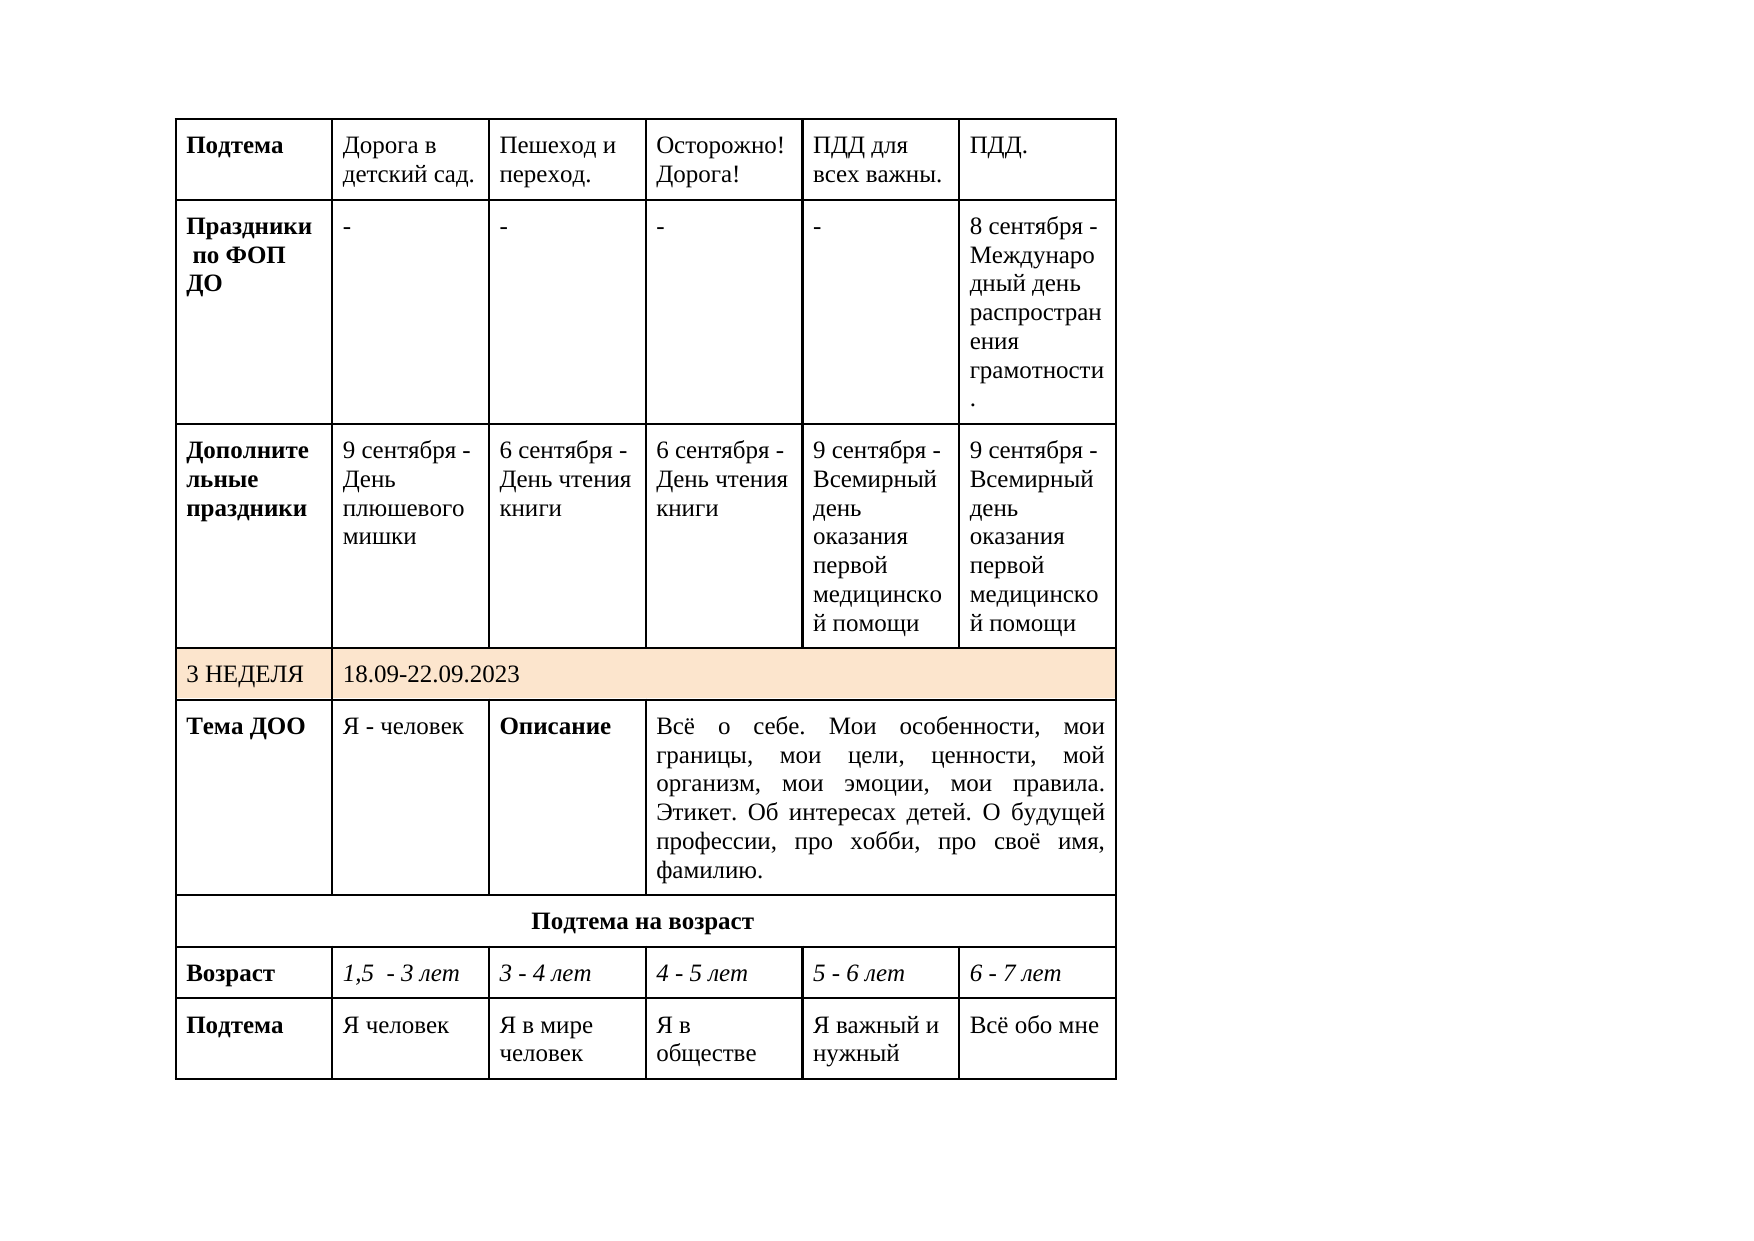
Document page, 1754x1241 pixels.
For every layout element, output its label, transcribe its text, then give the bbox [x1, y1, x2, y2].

table_cell ПДД. [960, 120, 1115, 198]
table_cell Тема ДОО [177, 701, 331, 894]
table_cell Осторожно! Дорога! [647, 120, 801, 198]
table_cell Я важный и нужный [804, 999, 958, 1078]
table_cell 3 - 4 лет [490, 948, 645, 997]
table_cell Подтема [177, 120, 331, 198]
table_cell 4 - 5 лет [647, 948, 801, 997]
table_cell 18.09-22.09.2023 [333, 649, 1115, 698]
table_cell Дорога в детский сад. [333, 120, 488, 198]
table_cell 6 сентября - День чтения книги [490, 425, 645, 647]
table_cell - [490, 201, 645, 423]
table_cell 3 НЕДЕЛЯ [177, 649, 331, 698]
table_cell 9 сентября - Всемирный день оказания первой медицинской помощи [804, 425, 958, 647]
table_cell - [333, 201, 488, 423]
table_cell 1,5 - 3 лет [333, 948, 488, 997]
table_cell Я - человек [333, 701, 488, 894]
table_cell 9 сентября - Всемирный день оказания первой медицинской помощи [960, 425, 1115, 647]
table_cell Праздники по ФОП ДО [177, 201, 331, 423]
table_cell Всё о себе. Мои особенности, мои границы, мои цели, ценности, мой организм, мои эмоции, мои правила. Этикет. Об интересах детей. О будущей профессии, про хобби, про своё имя, фамилию. [647, 701, 1115, 894]
table_cell Возраст [177, 948, 331, 997]
table_cell Подтема [177, 999, 331, 1078]
table_cell 6 - 7 лет [960, 948, 1115, 997]
table_cell 9 сентября - День плюшевого мишки [333, 425, 488, 647]
table_cell Всё обо мне [960, 999, 1115, 1078]
table_cell 6 сентября - День чтения книги [647, 425, 801, 647]
table_cell Пешеход и переход. [490, 120, 645, 198]
table_cell - [804, 201, 958, 423]
table_cell 8 сентября - Международный день распространения грамотности. [960, 201, 1115, 423]
table_cell Я в мире человек [490, 999, 645, 1078]
table_cell Описание [490, 701, 645, 894]
table_cell Я в обществе [647, 999, 801, 1078]
table_cell Подтема на возраст [177, 896, 1115, 946]
table_cell Я человек [333, 999, 488, 1078]
table_cell 5 - 6 лет [804, 948, 958, 997]
table_cell Дополнительные праздники [177, 425, 331, 647]
table_cell - [647, 201, 801, 423]
table_cell ПДД для всех важны. [804, 120, 958, 198]
